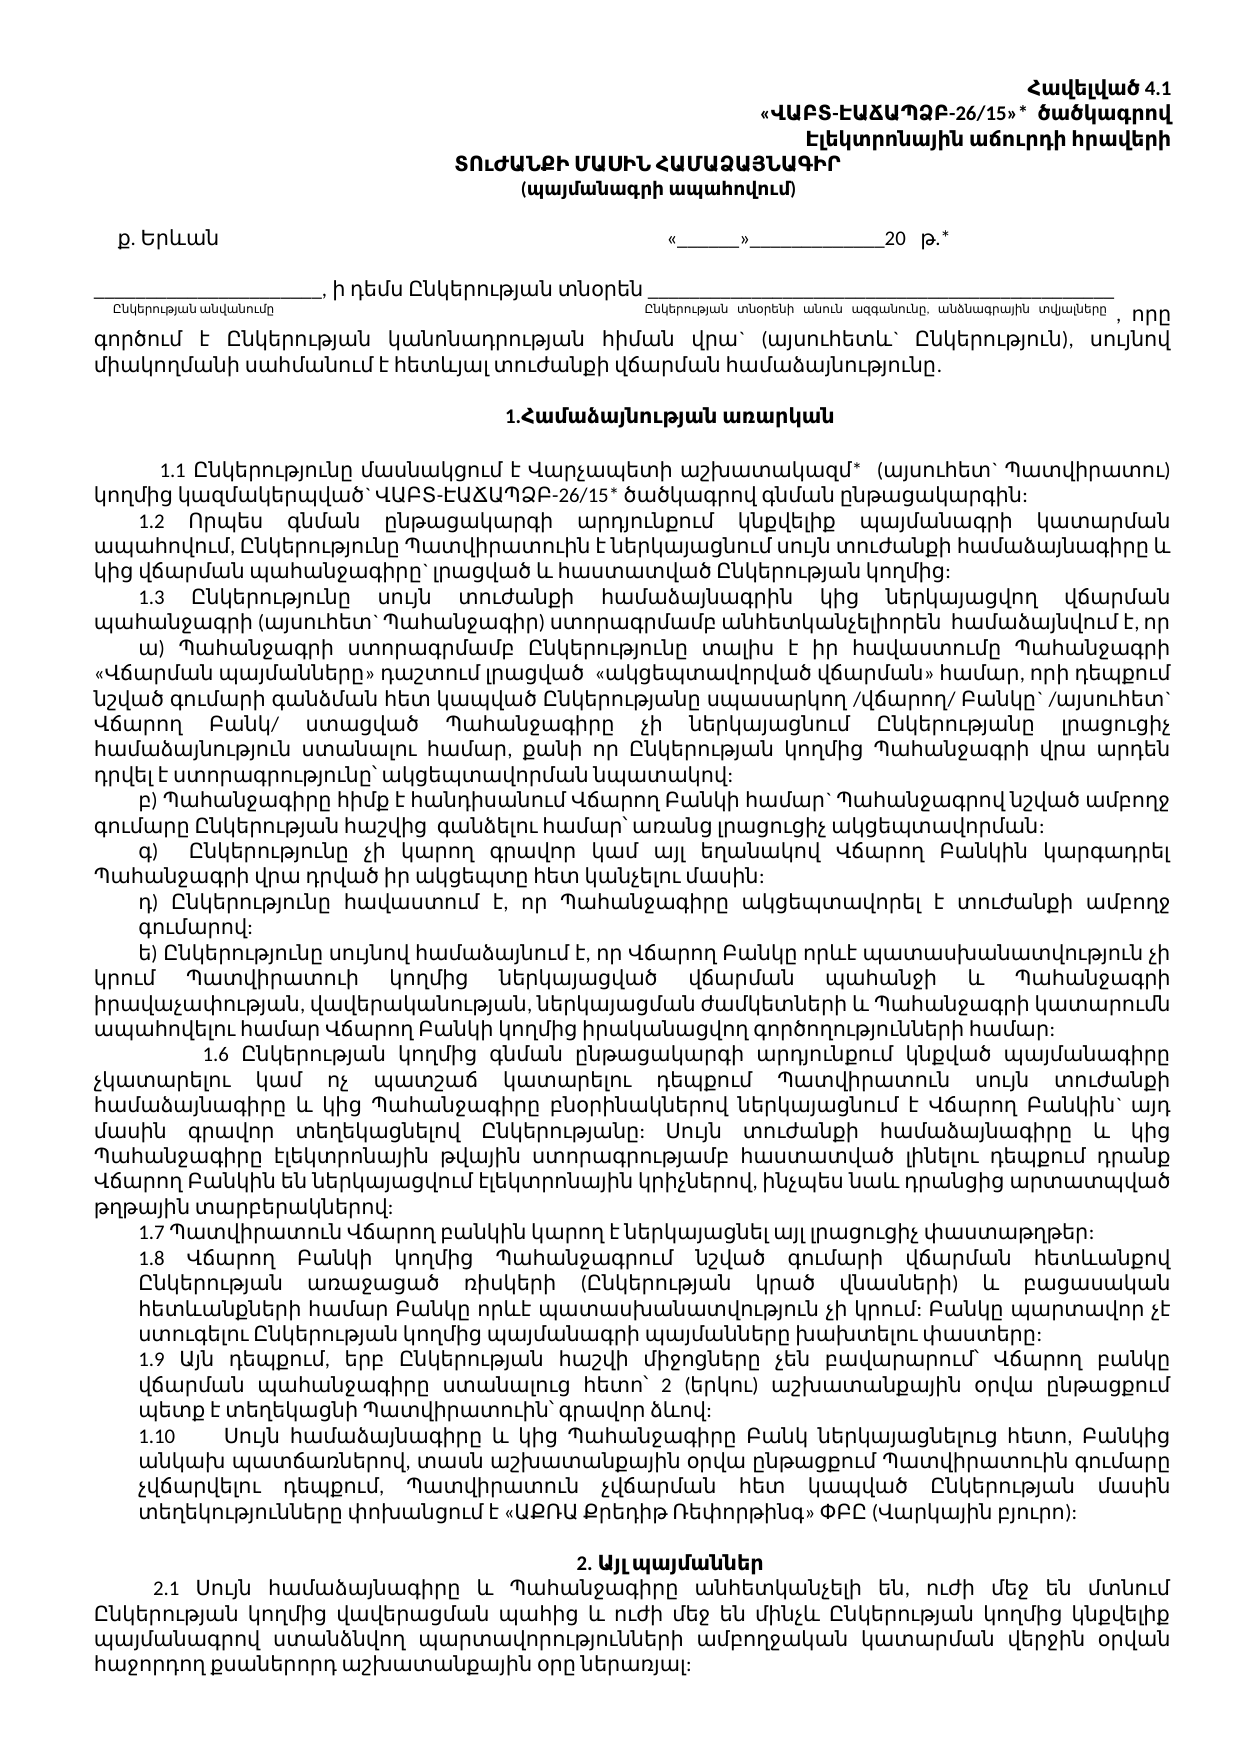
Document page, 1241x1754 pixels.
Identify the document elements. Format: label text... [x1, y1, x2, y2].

text 1.Համաձայնության առարկան [169, 403, 1171, 428]
text 2.1 Սույն համաձայնագիրը և Պահանջագիրը անհետկանչելի են, ուժի մեջ են մտնում Ընկերության կողմից վավերացման պահից և ուժի մեջ են մինչև Ընկերության կողմից կնքվելիք պայմանագրով ստանձնվող պարտավորությունների ամբողջական կատարման վերջին օրվան հաջորդող քսաներորդ աշխատանքային օրը ներառյալ: [94, 1575, 1171, 1677]
text 1.6 Ընկերության կողմից գնման ընթացակարգի արդյունքում կնքված պայմանագիրը չկատարելու կամ ոչ պատշաճ կատարելու դեպքում Պատվիրատուն սույն տուժանքի համաձայնագիրը և կից Պահանջագիրը բնօրինակներով ներկայացնում է Վճարող Բանկին` այդ մասին գրավոր տեղեկացնելով Ընկերությանը: Սույն տուժանքի համաձայնագիրը և կից Պահանջագիրը էլեկտրոնային թվային ստորագրությամբ հաստատված լինելու դեպքում դրանք Վճարող Բանկին են ներկայացվում էլեկտրոնային կրիչներով, ինչպես նաև դրանցից արտատպված թղթային տարբերակներով: [94, 1042, 1171, 1219]
text 1.3 Ընկերությունը սույն տուժանքի համաձայնագրին կից ներկայացվող վճարման պահանջագրի (այսուհետ` Պահանջագիր) ստորագրմամբ անհետկանչելիորեն համաձայնվում է, որ [94, 584, 1171, 635]
text (պայմանագրի ապահովում) [94, 177, 1171, 199]
text 2. Այլ պայմաններ [169, 1550, 1171, 1575]
text գ) Ընկերությունը չի կարող գրավոր կամ այլ եղանակով Վճարող Բանկին կարգադրել Պահանջագրի վրա դրված իր ակցեպտը հետ կանչելու մասին: [94, 838, 1171, 889]
text ՏՈւԺԱՆՔԻ ՄԱՍԻՆ ՀԱՄԱՁԱՅՆԱԳԻՐ [94, 151, 1171, 177]
text բ) Պահանջագիրը հիմք է հանդիսանում Վճարող Բանկի համար` Պահանջագրով նշված ամբողջ գումարը Ընկերության հաշվից գանձելու համար՝ առանց լրացուցիչ ակցեպտավորման: [94, 787, 1171, 838]
text «ՎԱԲՏ-ԷԱՃԱՊՁԲ-26/15»* ծածկագրով [94, 100, 1171, 126]
text ք. Երևան «______»_____________20 թ.* [94, 225, 1171, 250]
text ______________________, ի դեմս Ընկերության տնօրեն _____________________________________________ [94, 276, 1171, 301]
text 1.2 Որպես գնման ընթացակարգի արդյունքում կնքվելիք պայմանագրի կատարման ապահովում, Ընկերությունը Պատվիրատուին է ներկայացնում սույն տուժանքի համաձայնագիրը և կից վճարման պահանջագիրը` լրացված և հաստատված Ընկերության կողմից: [94, 508, 1171, 584]
text 1.10 Սույն համաձայնագիրը և կից Պահանջագիրը Բանկ ներկայացնելուց հետո, Բանկից անկախ պատճառներով, տասն աշխատանքային օրվա ընթացքում Պատվիրատուին գումարը չվճարվելու դեպքում, Պատվիրատուն չվճարման հետ կապված Ընկերության մասին տեղեկությունները փոխանցում է «ԱՔՌԱ Քրեդիթ Ռեփորթինգ» ՓԲԸ (Վարկային բյուրո): [138, 1423, 1171, 1524]
text դ) Ընկերությունը հավաստում է, որ Պահանջագիրը ակցեպտավորել է տուժանքի ամբողջ գումարով: [138, 889, 1171, 940]
text Էլեկտրոնային աճուրդի հրավերի [94, 126, 1171, 151]
text 1.7 Պատվիրատուն Վճարող բանկին կարող է ներկայացնել այլ լրացուցիչ փաստաթղթեր: [138, 1219, 1171, 1245]
text 1.9 Այն դեպքում, երբ Ընկերության հաշվի միջոցները չեն բավարարում՝ Վճարող բանկը վճարման պահանջագիրը ստանալուց հետո՝ 2 (երկու) աշխատանքային օրվա ընթացքում պետք է տեղեկացնի Պատվիրատուին՝ գրավոր ձևով: [138, 1347, 1171, 1423]
text 1.8 Վճարող Բանկի կողմից Պահանջագրում նշված գումարի վճարման հետևանքով Ընկերության առաջացած ռիսկերի (Ընկերության կրած վնասների) և բացասական հետևանքների համար Բանկը որևէ պատասխանատվություն չի կրում: Բանկը պարտավոր չէ ստուգելու Ընկերության կողմից պայմանագրի պայմանները խախտելու փաստերը: [138, 1245, 1171, 1347]
text Ընկերության անվանումը Ընկերության տնօրենի անուն ազգանունը, անձնագրային տվյալները , որը գործում է Ընկերության կանոնադրության հիման վրա` (այսուհետև` Ընկերություն), սույնով միակողմանի սահմանում է հետևյալ տուժանքի վճարման համաձայնությունը. [94, 301, 1171, 377]
text Հավելված 4.1 [94, 75, 1171, 100]
text ա) Պահանջագրի ստորագրմամբ Ընկերությունը տալիս է իր հավաստումը Պահանջագրի «Վճարման պայմանները» դաշտում լրացված «ակցեպտավորված վճարման» համար, որի դեպքում նշված գումարի գանձման հետ կապված Ընկերությանը սպասարկող /վճարող/ Բանկը` /այսուհետ` Վճարող Բանկ/ ստացված Պահանջագիրը չի ներկայացնում Ընկերությանը լրացուցիչ համաձայնություն ստանալու համար, քանի որ Ընկերության կողմից Պահանջագրի վրա արդեն դրվել է ստորագրությունը՝ ակցեպտավորման նպատակով: [94, 635, 1171, 787]
text 1.1 Ընկերությունը մասնակցում է Վարչապետի աշխատակազմ* (այսուհետ` Պատվիրատու) կողմից կազմակերպված` ՎԱԲՏ-ԷԱՃԱՊՁԲ-26/15* ծածկագրով գնման ընթացակարգին: [94, 457, 1171, 508]
text ե) Ընկերությունը սույնով համաձայնում է, որ Վճարող Բանկը որևէ պատասխանատվություն չի կրում Պատվիրատուի կողմից ներկայացված վճարման պահանջի և Պահանջագրի իրավաչափության, վավերականության, ներկայացման ժամկետների և Պահանջագրի կատարումն ապահովելու համար Վճարող Բանկի կողմից իրականացվող գործողությունների համար: [94, 940, 1171, 1042]
